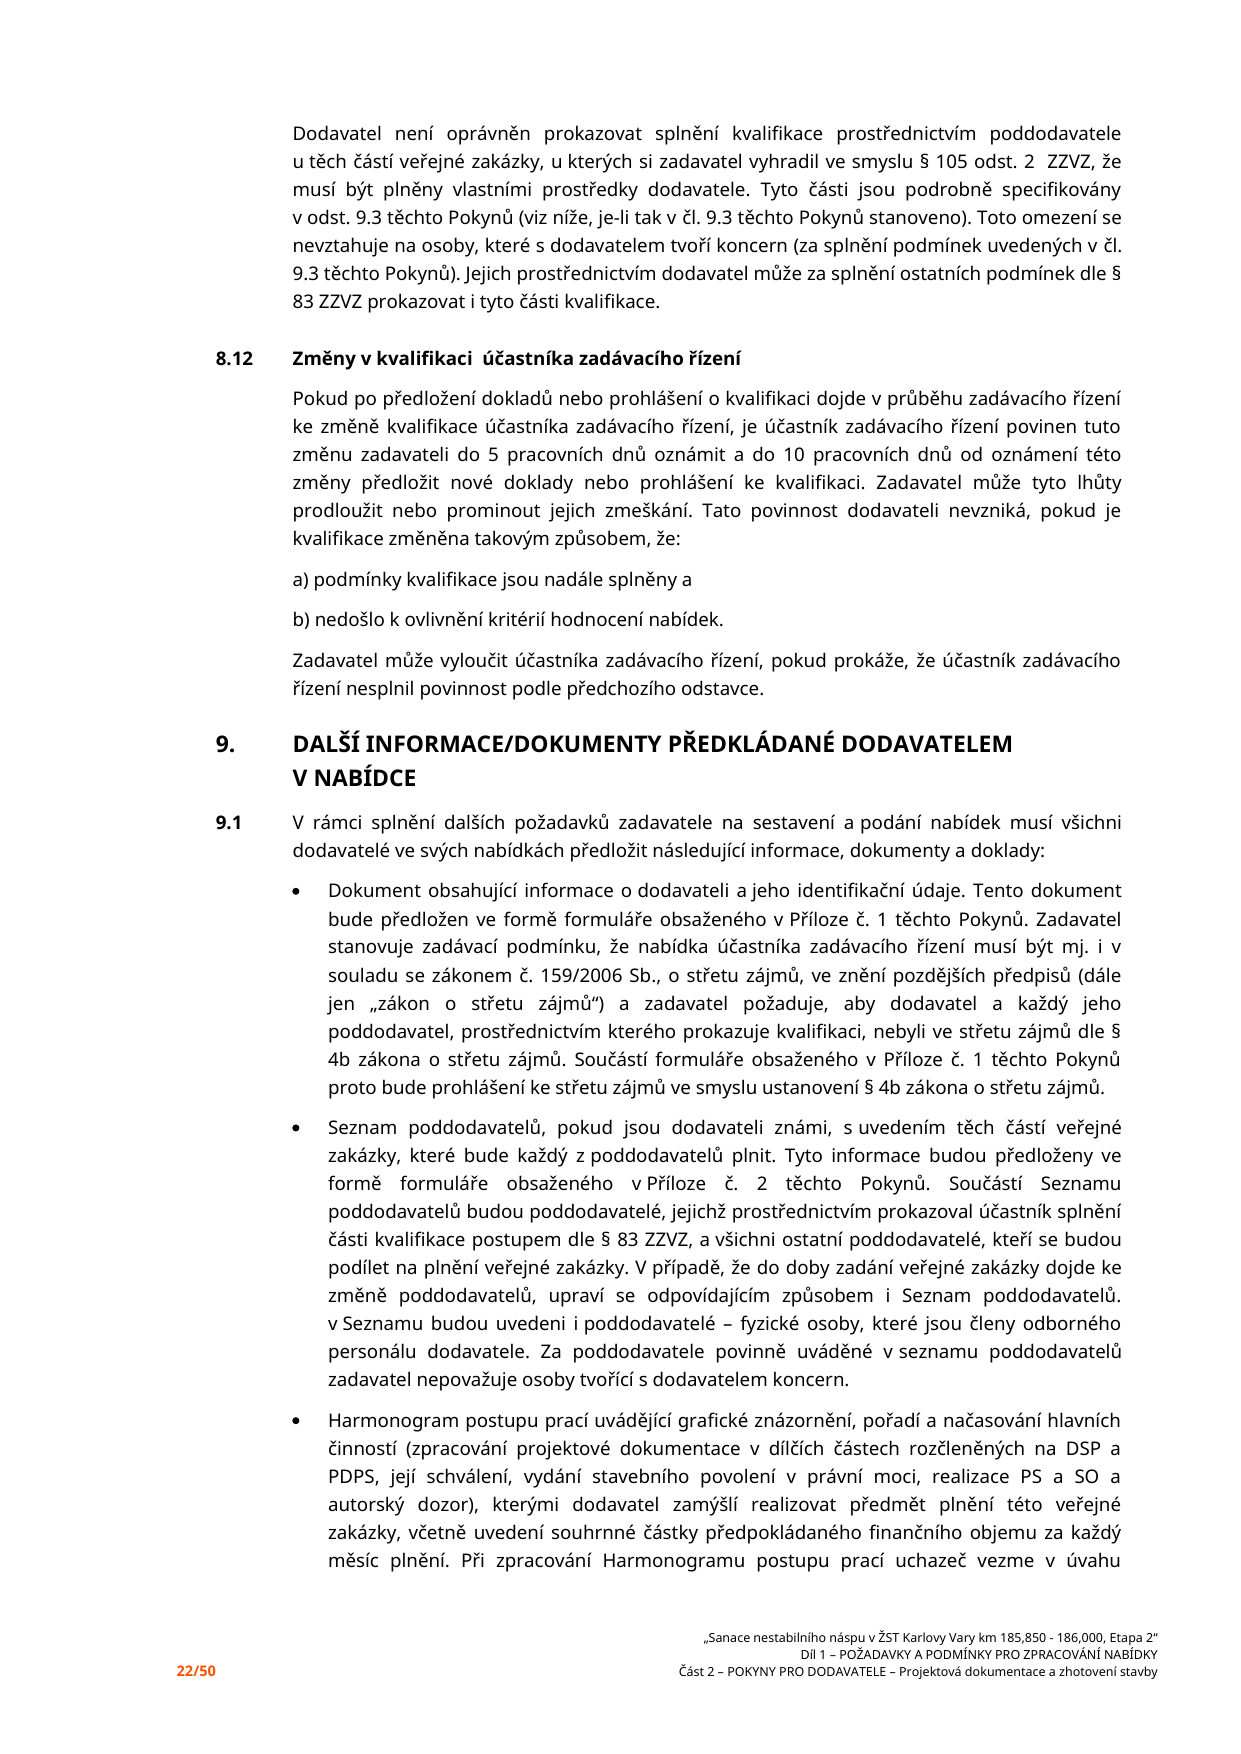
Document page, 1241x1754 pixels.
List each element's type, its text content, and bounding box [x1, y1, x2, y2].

text Změny v kvalifikaci účastníka zadávacího řízení [216, 345, 1122, 370]
list Pokud po předložení dokladů nebo prohlášení o kvalifikaci dojde v průběhu zadávacího řízení ke změně kvalifikace účastníka zadávacího řízení, je účastník zadávacího řízení povinen tuto změnu zadavateli do 5 pracovních dnů oznámit a do 10 pracovních dnů od oznámení této změny předložit nové doklady nebo prohlášení ke kvalifikaci. Zadavatel může tyto lhůty prodloužit nebo prominout jejich zmeškání. Tato povinnost dodavateli nevzniká, pokud je kvalifikace změněna takovým způsobem, že: [292, 385, 1122, 551]
list Zadavatel může vyloučit účastníka zadávacího řízení, pokud prokáže, že účastník zadávacího řízení nesplnil povinnost podle předchozího odstavce. [292, 647, 1122, 701]
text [292, 1407, 1122, 1573]
text Dodavatel není oprávněn prokazovat splnění kvalifikace prostřednictvím poddodavatele u těch částí veřejné zakázky, u kterých si zadavatel vyhradil ve smyslu § 105 odst. 2 ZZVZ, že musí být plněny vlastními prostředky dodavatele. Tyto části jsou podrobně specifikovány v odst. 9.3 těchto Pokynů (viz níže, je-li tak v čl. 9.3 těchto Pokynů stanoveno). Toto omezení se nevztahuje na osoby, které s dodavatelem tvoří koncern (za splnění podmínek uvedených v čl. 9.3 těchto Pokynů). Jejich prostřednictvím dodavatel může za splnění ostatních podmínek dle § 83 ZZVZ prokazovat i tyto části kvalifikace. [292, 121, 1122, 314]
text V rámci splnění dalších požadavků zadavatele na sestavení a podání nabídek musí všichni dodavatelé ve svých nabídkách předložit následující informace, dokumenty a doklady: [216, 809, 1122, 863]
text Dokument obsahující informace o dodavateli a jeho identifikační údaje. Tento dokument bude předložen ve formě formuláře obsaženého v Příloze č. 1 těchto Pokynů. Zadavatel stanovuje zadávací podmínku, že nabídka účastníka zadávacího řízení musí být mj. i v souladu se zákonem č. 159/2006 Sb., o střetu zájmů, ve znění pozdějších předpisů (dále jen „zákon o střetu zájmů“) a zadavatel požaduje, aby dodavatel a každý jeho poddodavatel, prostřednictvím kterého prokazuje kvalifikaci, nebyli ve střetu zájmů dle § 4b zákona o střetu zájmů. Součástí formuláře obsaženého v Příloze č. 1 těchto Pokynů proto bude prohlášení ke střetu zájmů ve smyslu ustanovení § 4b zákona o střetu zájmů. [292, 878, 1122, 1099]
text DALŠÍ INFORMACE/DOKUMENTY PŘEDKLÁDANÉ DODAVATELEM v NABÍDCE [216, 728, 1122, 794]
text Seznam poddodavatelů, pokud jsou dodavateli známi, s uvedením těch částí veřejné zakázky, které bude každý z poddodavatelů plnit. Tyto informace budou předloženy ve formě formuláře obsaženého v Příloze č. 2 těchto Pokynů. Součástí Seznamu poddodavatelů budou poddodavatelé, jejichž prostřednictvím prokazoval účastník splnění části kvalifikace postupem dle § 83 ZZVZ, a všichni ostatní poddodavatelé, kteří se budou podílet na plnění veřejné zakázky. V případě, že do doby zadání veřejné zakázky dojde ke změně poddodavatelů, upraví se odpovídajícím způsobem i Seznam poddodavatelů. v Seznamu budou uvedeni i poddodavatelé – fyzické osoby, které jsou členy odborného personálu dodavatele. Za poddodavatele povinně uváděné v seznamu poddodavatelů zadavatel nepovažuje osoby tvořící s dodavatelem koncern. [292, 1114, 1122, 1392]
list a) podmínky kvalifikace jsou nadále splněny a [292, 566, 1122, 591]
list b) nedošlo k ovlivnění kritérií hodnocení nabídek. [292, 606, 1122, 632]
